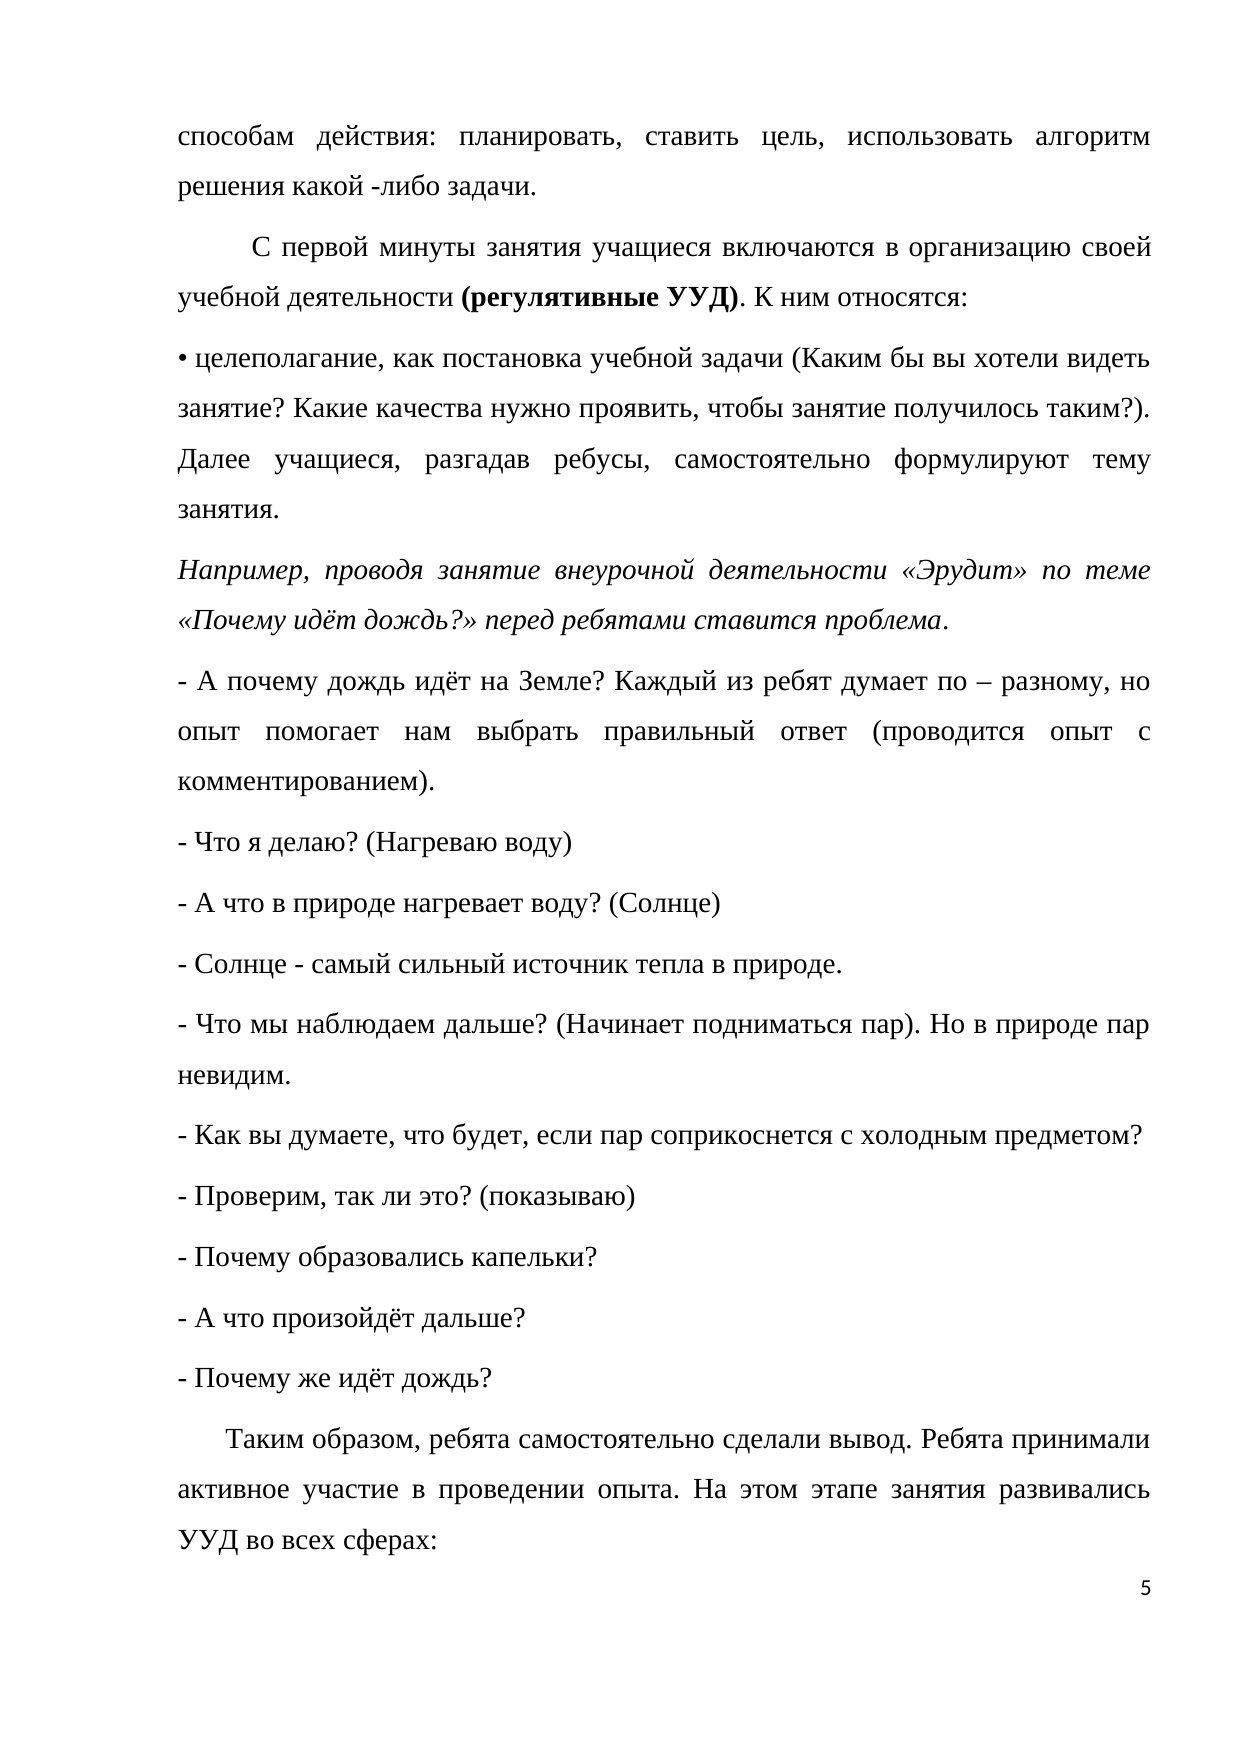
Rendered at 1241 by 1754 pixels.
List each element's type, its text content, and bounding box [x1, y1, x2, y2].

text • целеполагание, как постановка учебной задачи (Каким бы вы хотели видеть занятие? Какие качества нужно проявить, чтобы занятие получилось таким?). Далее учащиеся, разгадав ребусы, самостоятельно формулируют тему занятия. [177, 340, 1152, 525]
text - Как вы думаете, что будет, если пар соприкоснется с холодным предметом? [177, 1117, 1152, 1151]
text - Что мы наблюдаем дальше? (Начинает подниматься пар). Но в природе пар невидим. [177, 1006, 1152, 1090]
text Таким образом, ребята самостоятельно сделали вывод. Ребята принимали активное участие в проведении опыта. На этом этапе занятия развивались УУД во всех сферах: [177, 1421, 1152, 1555]
text С первой минуты занятия учащиеся включаются в организацию своей учебной деятельности (регулятивные УУД). К ним относятся: [177, 229, 1152, 313]
text - А что произойдёт дальше? [177, 1300, 1152, 1333]
text - Проверим, так ли это? (показываю) [177, 1178, 1152, 1212]
text - Солнце - самый сильный источник тепла в природе. [177, 946, 1152, 979]
text Например, проводя занятие внеурочной деятельности «Эрудит» по теме «Почему идёт дождь?» перед ребятами ставится проблема. [177, 552, 1152, 636]
text - А что в природе нагревает воду? (Солнце) [177, 885, 1152, 918]
text - Почему же идёт дождь? [177, 1360, 1152, 1394]
text - Что я делаю? (Нагреваю воду) [177, 824, 1152, 858]
text способам действия: планировать, ставить цель, использовать алгоритм решения какой -либо задачи. [177, 118, 1152, 202]
text - А почему дождь идёт на Земле? Каждый из ребят думает по – разному, но опыт помогает нам выбрать правильный ответ (проводится опыт с комментированием). [177, 663, 1152, 797]
text - Почему образовались капельки? [177, 1239, 1152, 1272]
